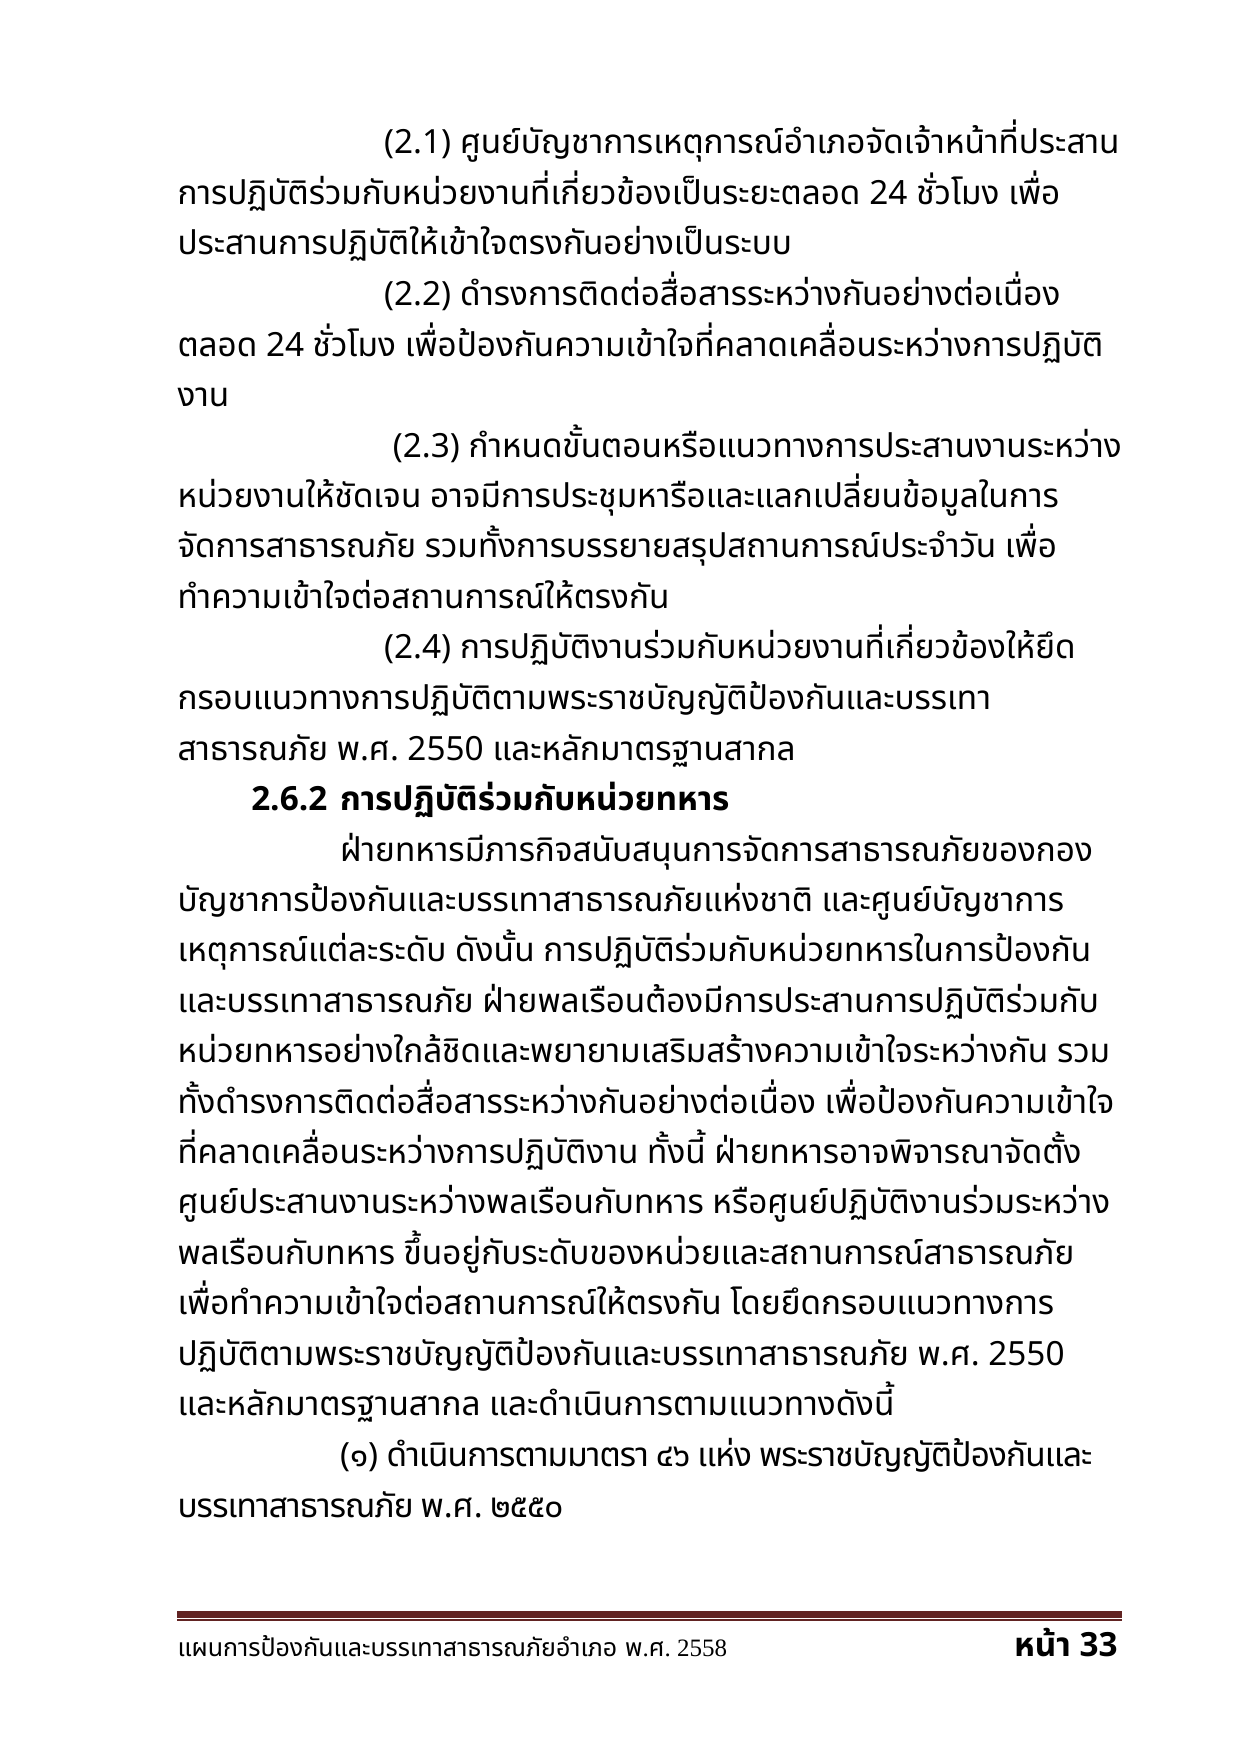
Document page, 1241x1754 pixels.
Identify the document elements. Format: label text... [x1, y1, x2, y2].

text (2.4) การปฏิบัติงานร่วมกับหน่วยงานที่เกี่ยวข้องให้ยึดกรอบแนวทางการปฏิบัติตามพระราชบัญญัติป้องกันและบรรเทาสาธารณภัย พ.ศ. 2550 และหลักมาตรฐานสากล [177, 623, 1122, 775]
text ฝ่ายทหารมีภารกิจสนับสนุนการจัดการสาธารณภัยของกองบัญชาการป้องกันและบรรเทาสาธารณภัยแห่งชาติ และศูนย์บัญชาการเหตุการณ์แต่ละระดับ ดังนั้น การปฏิบัติร่วมกับหน่วยทหารในการป้องกันและบรรเทาสาธารณภัย ฝ่ายพลเรือนต้องมีการประสานการปฏิบัติร่วมกับหน่วยทหารอย่างใกล้ชิดและพยายามเสริมสร้างความเข้าใจระหว่างกัน รวมทั้งดำรงการติดต่อสื่อสารระหว่างกันอย่างต่อเนื่อง เพื่อป้องกันความเข้าใจที่คลาดเคลื่อนระหว่างการปฏิบัติงาน ทั้งนี้ ฝ่ายทหารอาจพิจารณาจัดตั้งศูนย์ประสานงานระหว่างพลเรือนกับทหาร หรือศูนย์ปฏิบัติงานร่วมระหว่างพลเรือนกับทหาร ขึ้นอยู่กับระดับของหน่วยและสถานการณ์สาธารณภัย เพื่อทำความเข้าใจต่อสถานการณ์ให้ตรงกัน โดยยึดกรอบแนวทางการปฏิบัติตามพระราชบัญญัติป้องกันและบรรเทาสาธารณภัย พ.ศ. 2550 และหลักมาตรฐานสากล และดำเนินการตามแนวทางดังนี้ [177, 826, 1122, 1431]
text (๑) ดำเนินการตามมาตรา ๔๖ แห่ง พระราชบัญญัติป้องกันและบรรเทาสาธารณภัย พ.ศ. ๒๕๕๐ [177, 1431, 1122, 1532]
text 2.6.2 การปฏิบัติร่วมกับหน่วยทหาร [177, 775, 1122, 826]
text (2.2) ดำรงการติดต่อสื่อสารระหว่างกันอย่างต่อเนื่อง ตลอด 24 ชั่วโมง เพื่อป้องกันความเข้าใจที่คลาดเคลื่อนระหว่างการปฏิบัติงาน [177, 270, 1122, 421]
text (2.3) กำหนดขั้นตอนหรือแนวทางการประสานงานระหว่างหน่วยงานให้ชัดเจน อาจมีการประชุมหารือและแลกเปลี่ยนข้อมูลในการจัดการสาธารณภัย รวมทั้งการบรรยายสรุปสถานการณ์ประจำวัน เพื่อทำความเข้าใจต่อสถานการณ์ให้ตรงกัน [177, 421, 1122, 623]
text (2.1) ศูนย์บัญชาการเหตุการณ์อำเภอจัดเจ้าหน้าที่ประสานการปฏิบัติร่วมกับหน่วยงานที่เกี่ยวข้องเป็นระยะตลอด 24 ชั่วโมง เพื่อประสานการปฏิบัติให้เข้าใจตรงกันอย่างเป็นระบบ [177, 118, 1122, 270]
